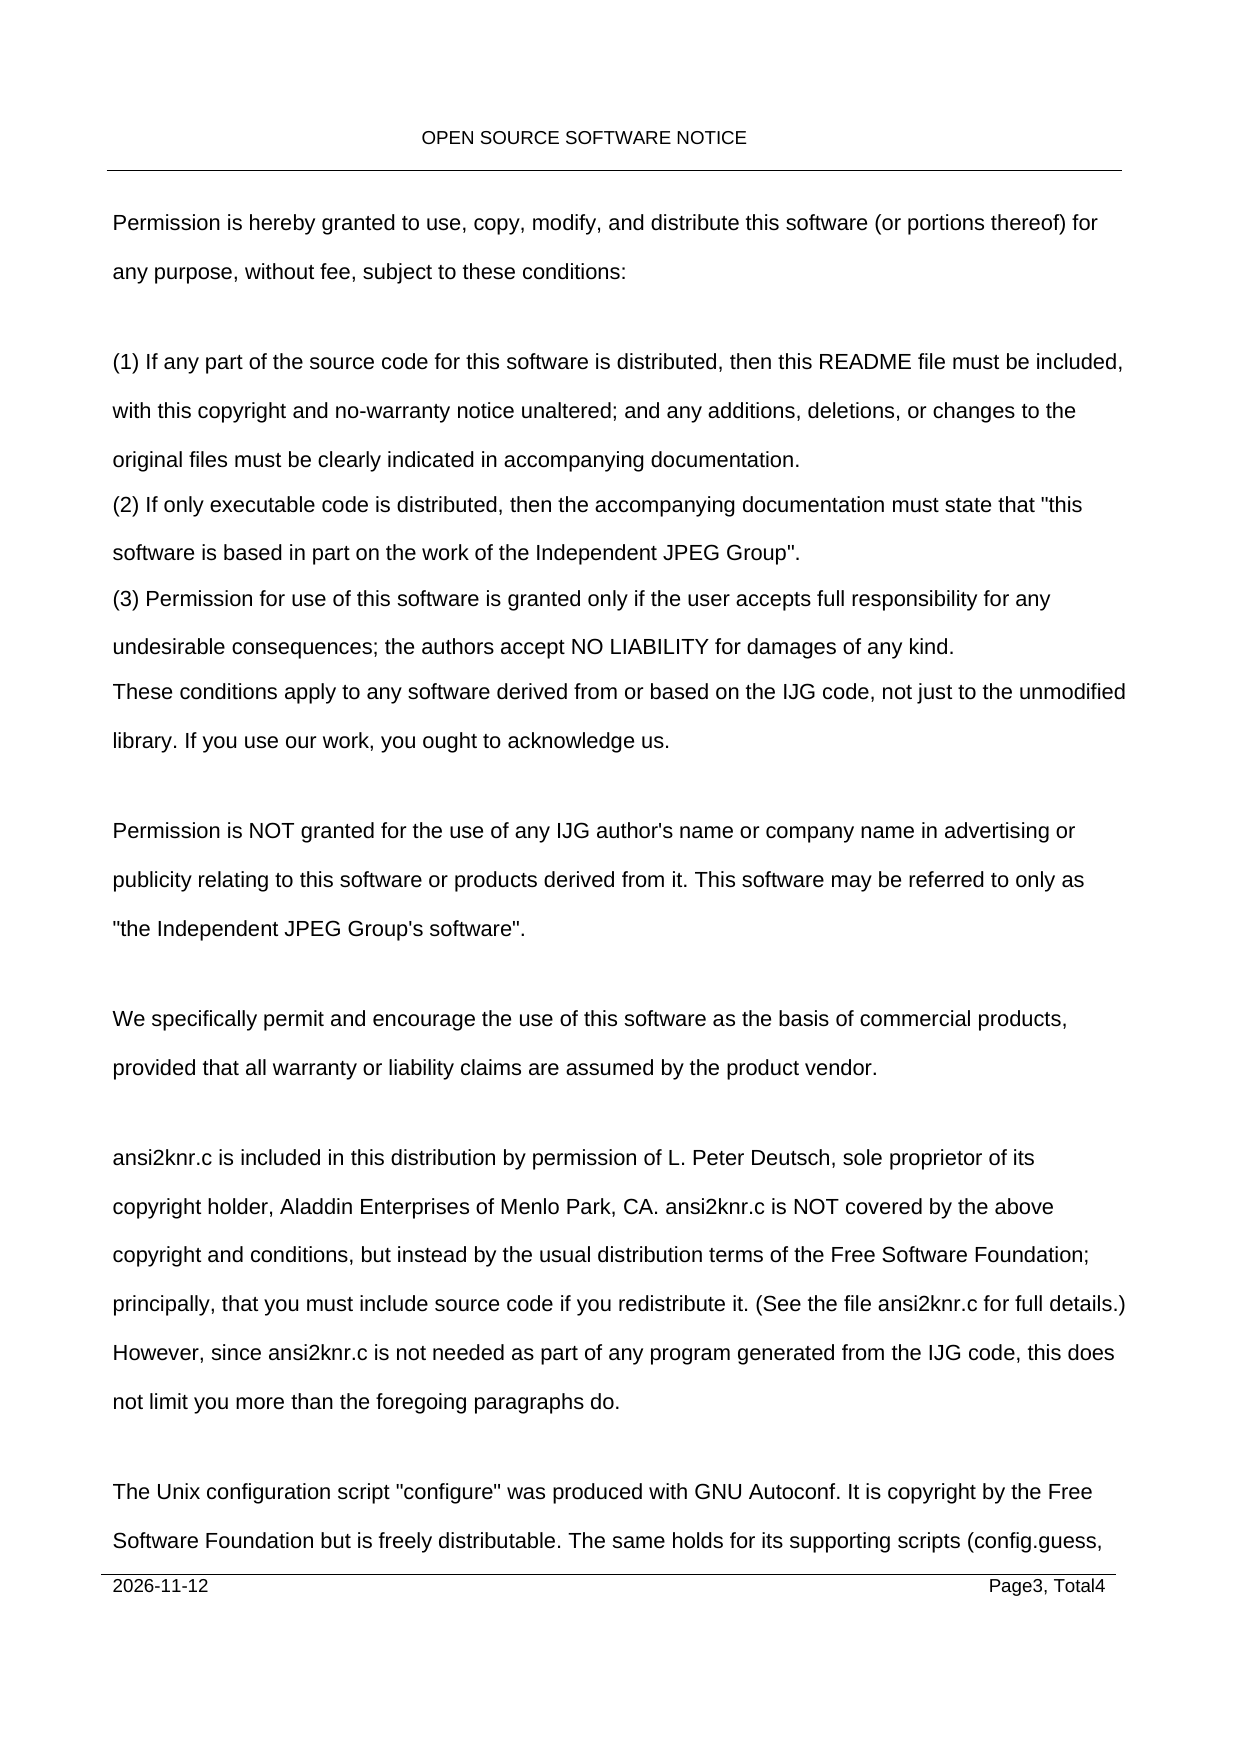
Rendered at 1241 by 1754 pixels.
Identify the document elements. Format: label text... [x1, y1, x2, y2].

text (2) If only executable code is distributed, then the accompanying documentation must state that "this software is based in part on the work of the Independent JPEG Group". [112, 488, 1128, 569]
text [112, 1475, 1128, 1556]
text (3) Permission for use of this software is granted only if the user accepts full responsibility for any undesirable consequences; the authors accept NO LIABILITY for damages of any kind. [112, 582, 1128, 663]
text (1) If any part of the source code for this software is distributed, then this README file must be included, with this copyright and no-warranty notice unaltered; and any additions, deletions, or changes to the original files must be clearly indicated in accompanying documentation. [112, 345, 1128, 475]
text Permission is hereby granted to use, copy, modify, and distribute this software (or portions thereof) for any purpose, without fee, subject to these conditions: [112, 206, 1128, 288]
text Permission is NOT granted for the use of any IJG author's name or company name in advertising or publicity relating to this software or products derived from it. This software may be referred to only as "the Independent JPEG Group's software". [112, 814, 1128, 944]
text These conditions apply to any software derived from or based on the IJG code, not just to the unmodified library. If you use our work, you ought to acknowledge us. [112, 676, 1128, 757]
text ansi2knr.c is included in this distribution by permission of L. Peter Deutsch, sole proprietor of its copyright holder, Aladdin Enterprises of Menlo Park, CA. ansi2knr.c is NOT covered by the above copyright and conditions, but instead by the usual distribution terms of the Free Software Foundation; principally, that you must include source code if you redistribute it. (See the file ansi2knr.c for full details.) However, since ansi2knr.c is not needed as part of any program generated from the IJG code, this does not limit you more than the foregoing paragraphs do. [112, 1141, 1128, 1417]
text We specifically permit and encourage the use of this software as the basis of commercial products, provided that all warranty or liability claims are assumed by the product vendor. [112, 1002, 1128, 1083]
